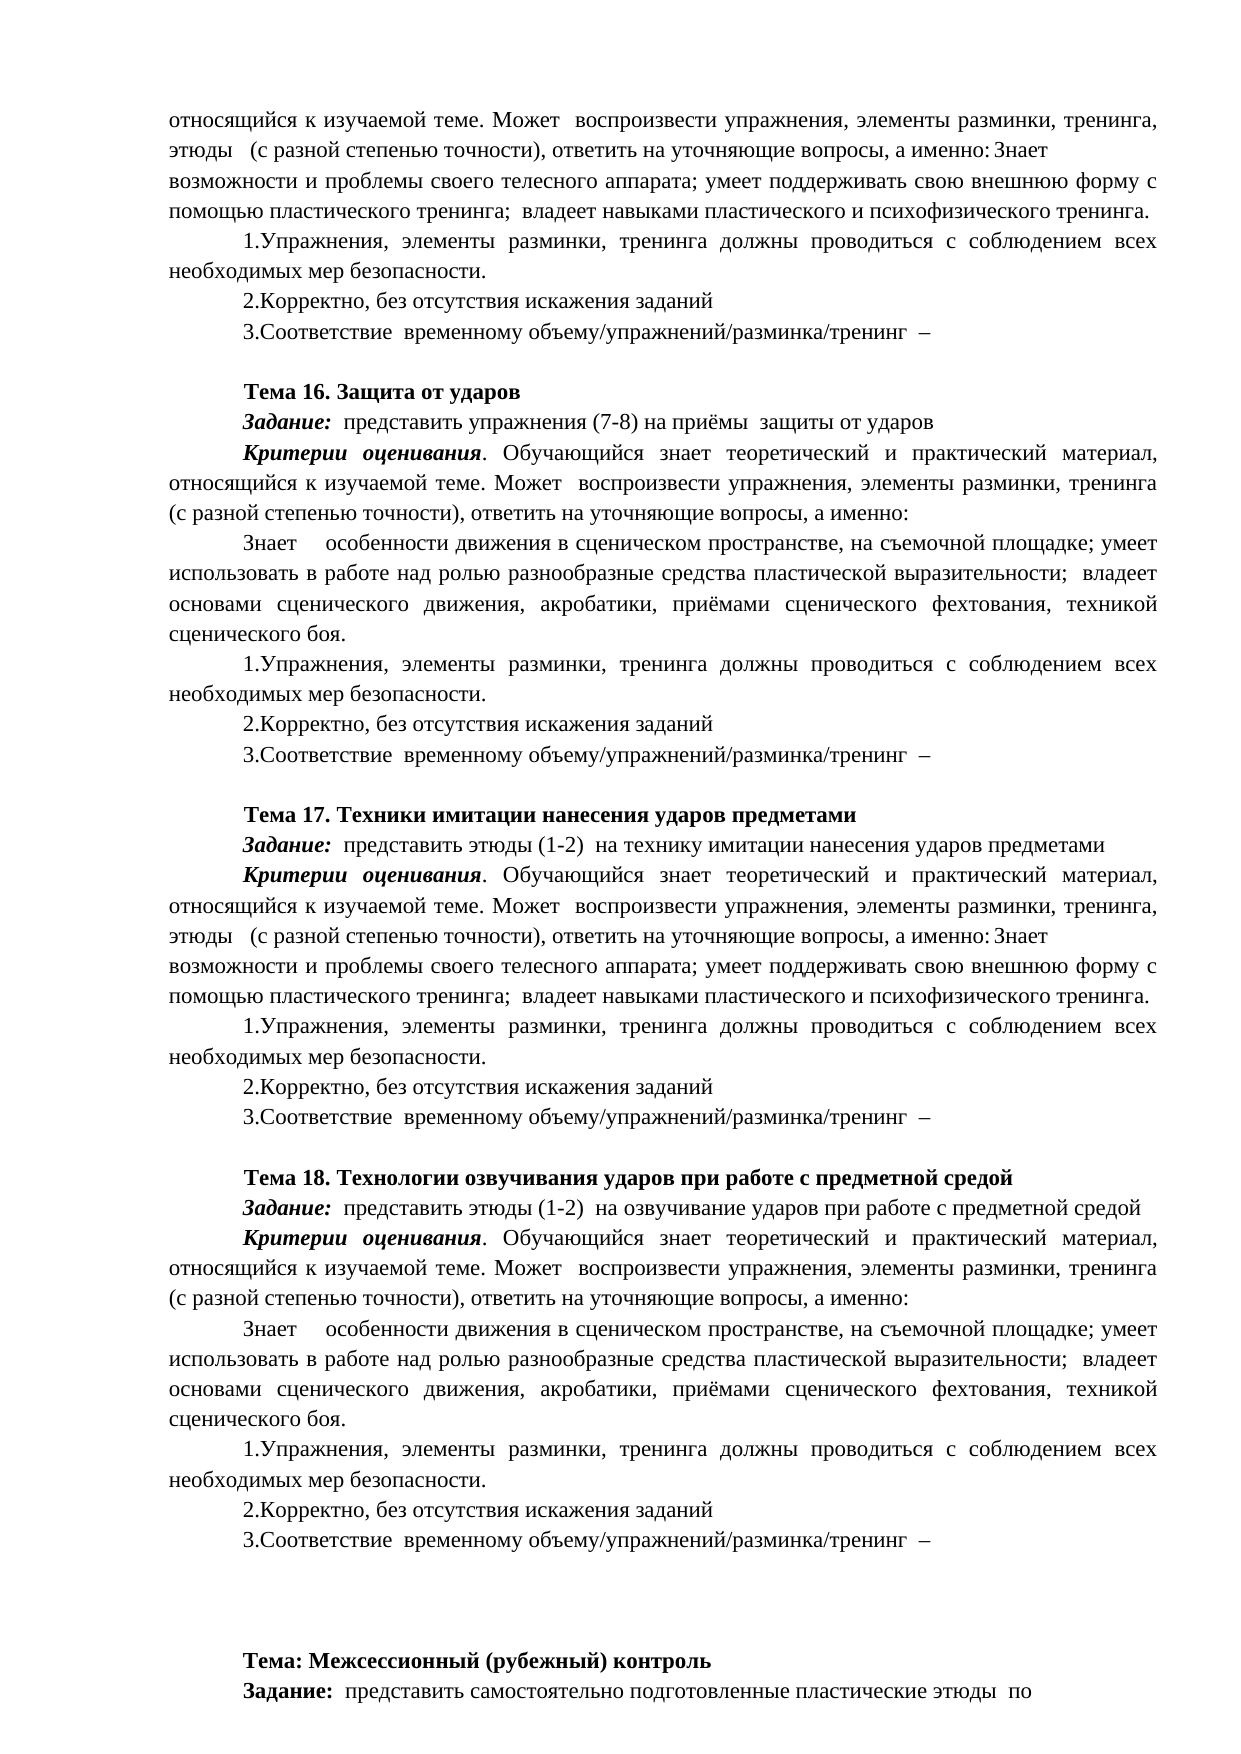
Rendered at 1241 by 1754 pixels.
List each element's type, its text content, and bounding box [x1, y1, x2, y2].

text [169, 1677, 1159, 1703]
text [169, 106, 1159, 223]
text Задание: представить этюды (1-2) на технику имитации нанесения ударов предметами [169, 831, 1159, 858]
text 1.Упражнения, элементы разминки, тренинга должны проводиться с соблюдением всех необходимых мер безопасности. [169, 650, 1159, 707]
text 1.Упражнения, элементы разминки, тренинга должны проводиться с соблюдением всех необходимых мер безопасности. [169, 1012, 1159, 1069]
text 2.Корректно, без отсутствия искажения заданий [169, 1496, 1159, 1522]
text 3.Соответствие временному объему/упражнений/разминка/тренинг – [169, 741, 1159, 767]
text 2.Корректно, без отсутствия искажения заданий [169, 287, 1159, 314]
text Тема: Межсессионный (рубежный) контроль [169, 1647, 1159, 1673]
text Знает особенности движения в сценическом пространстве, на съемочной площадке; умеет использовать в работе над ролью разнообразные средства пластической выразительности; владеет основами сценического движения, акробатики, приёмами сценического фехтования, техникой сценического боя. [169, 1314, 1159, 1432]
text 3.Соответствие временному объему/упражнений/разминка/тренинг – [169, 1526, 1159, 1552]
text 1.Упражнения, элементы разминки, тренинга должны проводиться с соблюдением всех необходимых мер безопасности. [169, 1435, 1159, 1492]
text 3.Соответствие временному объему/упражнений/разминка/тренинг – [169, 1103, 1159, 1129]
text 2.Корректно, без отсутствия искажения заданий [169, 710, 1159, 737]
text 1.Упражнения, элементы разминки, тренинга должны проводиться с соблюдением всех необходимых мер безопасности. [169, 227, 1159, 284]
text Задание: представить упражнения (7-8) на приёмы защиты от ударов [169, 408, 1159, 435]
text Тема 16. Защита от ударов [169, 378, 1159, 404]
text Задание: представить этюды (1-2) на озвучивание ударов при работе с предметной средой [169, 1194, 1159, 1220]
text Знает особенности движения в сценическом пространстве, на съемочной площадке; умеет использовать в работе над ролью разнообразные средства пластической выразительности; владеет основами сценического движения, акробатики, приёмами сценического фехтования, техникой сценического боя. [169, 529, 1159, 646]
text Тема 17. Техники имитации нанесения ударов предметами [169, 801, 1159, 827]
text 3.Соответствие временному объему/упражнений/разминка/тренинг – [169, 318, 1159, 344]
text Тема 18. Технологии озвучивания ударов при работе с предметной средой [169, 1163, 1159, 1190]
text 2.Корректно, без отсутствия искажения заданий [169, 1073, 1159, 1099]
